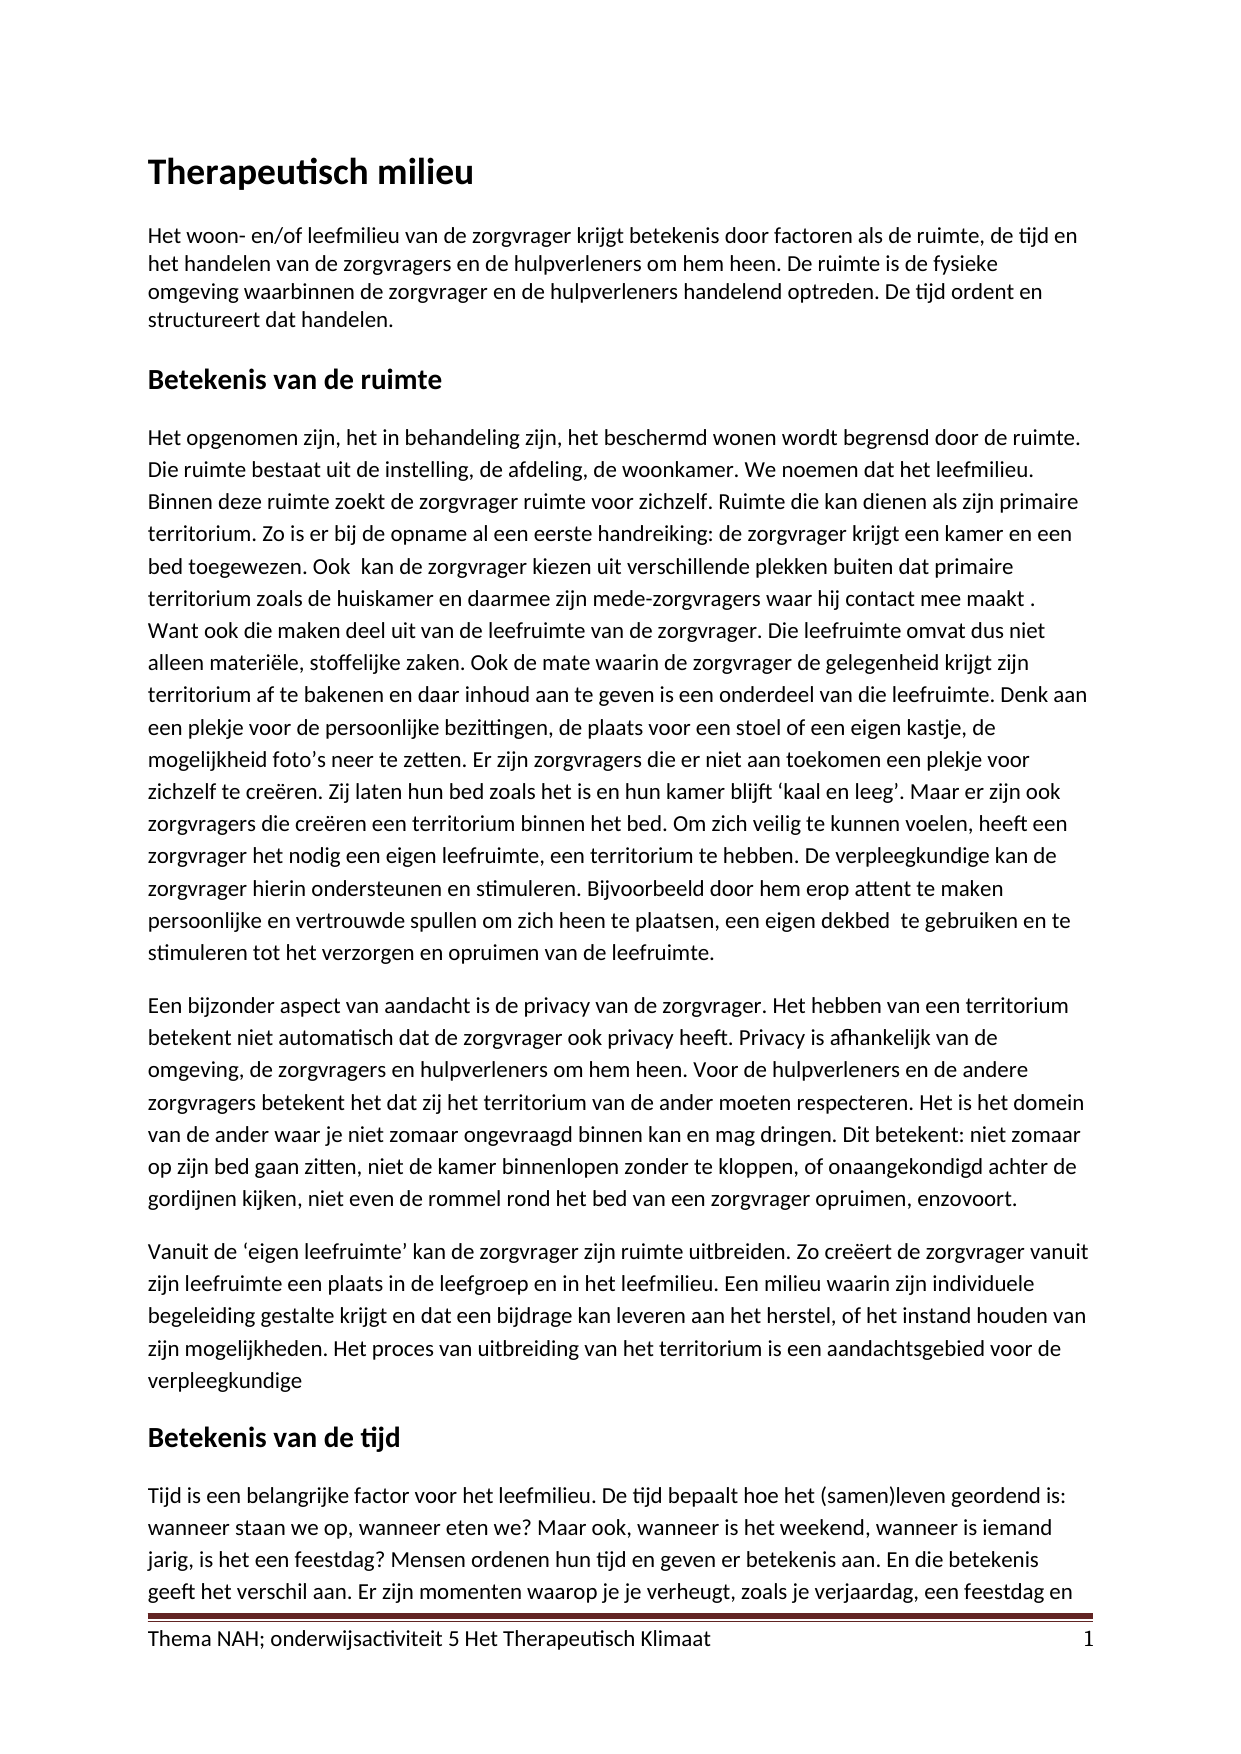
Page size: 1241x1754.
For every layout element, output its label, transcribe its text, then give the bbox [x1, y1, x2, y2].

text Betekenis van de tijd [148, 1419, 1093, 1454]
text Het woon- en/of leefmilieu van de zorgvrager krijgt betekenis door factoren als de ruimte, de tijd en het handelen van de zorgvragers en de hulpverleners om hem heen. De ruimte is de fysieke omgeving waarbinnen de zorgvrager en de hulpverleners handelend optreden. De tijd ordent en structureert dat handelen. [148, 221, 1093, 333]
text Betekenis van de ruimte [148, 361, 1093, 397]
text Een bijzonder aspect van aandacht is de privacy van de zorgvrager. Het hebben van een territorium betekent niet automatisch dat de zorgvrager ook privacy heeft. Privacy is afhankelijk van de omgeving, de zorgvragers en hulpverleners om hem heen. Voor de hulpverleners en de andere zorgvragers betekent het dat zij het territorium van de ander moeten respecteren. Het is het domein van de ander waar je niet zomaar ongevraagd binnen kan en mag dringen. Dit betekent: niet zomaar op zijn bed gaan zitten, niet de kamer binnenlopen zonder te kloppen, of onaangekondigd achter de gordijnen kijken, niet even de rommel rond het bed van een zorgvrager opruimen, enzovoort. [148, 991, 1093, 1212]
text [148, 1481, 1093, 1605]
text Vanuit de ‘eigen leefruimte’ kan de zorgvrager zijn ruimte uitbreiden. Zo creëert de zorgvrager vanuit zijn leefruimte een plaats in de leefgroep en in het leefmilieu. Een milieu waarin zijn individuele begeleiding gestalte krijgt en dat een bijdrage kan leveren aan het herstel, of het instand houden van zijn mogelijkheden. Het proces van uitbreiding van het territorium is een aandachtsgebied voor de verpleegkundige [148, 1237, 1093, 1394]
text Het opgenomen zijn, het in behandeling zijn, het beschermd wonen wordt begrensd door de ruimte. Die ruimte bestaat uit de instelling, de afdeling, de woonkamer. We noemen dat het leefmilieu. Binnen deze ruimte zoekt de zorgvrager ruimte voor zichzelf. Ruimte die kan dienen als zijn primaire territorium. Zo is er bij de opname al een eerste handreiking: de zorgvrager krijgt een kamer en een bed toegewezen. Ook kan de zorgvrager kiezen uit verschillende plekken buiten dat primaire territorium zoals de huiskamer en daarmee zijn mede-zorgvragers waar hij contact mee maakt . Want ook die maken deel uit van de leefruimte van de zorgvrager. Die leefruimte omvat dus niet alleen materiële, stoffelijke zaken. Ook de mate waarin de zorgvrager de gelegenheid krijgt zijn territorium af te bakenen en daar inhoud aan te geven is een onderdeel van die leefruimte. Denk aan een plekje voor de persoonlijke bezittingen, de plaats voor een stoel of een eigen kastje, de mogelijkheid foto’s neer te zetten. Er zijn zorgvragers die er niet aan toekomen een plekje voor zichzelf te creëren. Zij laten hun bed zoals het is en hun kamer blijft ‘kaal en leeg’. Maar er zijn ook zorgvragers die creëren een territorium binnen het bed. Om zich veilig te kunnen voelen, heeft een zorgvrager het nodig een eigen leefruimte, een territorium te hebben. De verpleegkundige kan de zorgvrager hierin ondersteunen en stimuleren. Bijvoorbeeld door hem erop attent te maken persoonlijke en vertrouwde spullen om zich heen te plaatsen, een eigen dekbed te gebruiken en te stimuleren tot het verzorgen en opruimen van de leefruimte. [148, 423, 1093, 966]
text Therapeutisch milieu [148, 148, 1093, 193]
